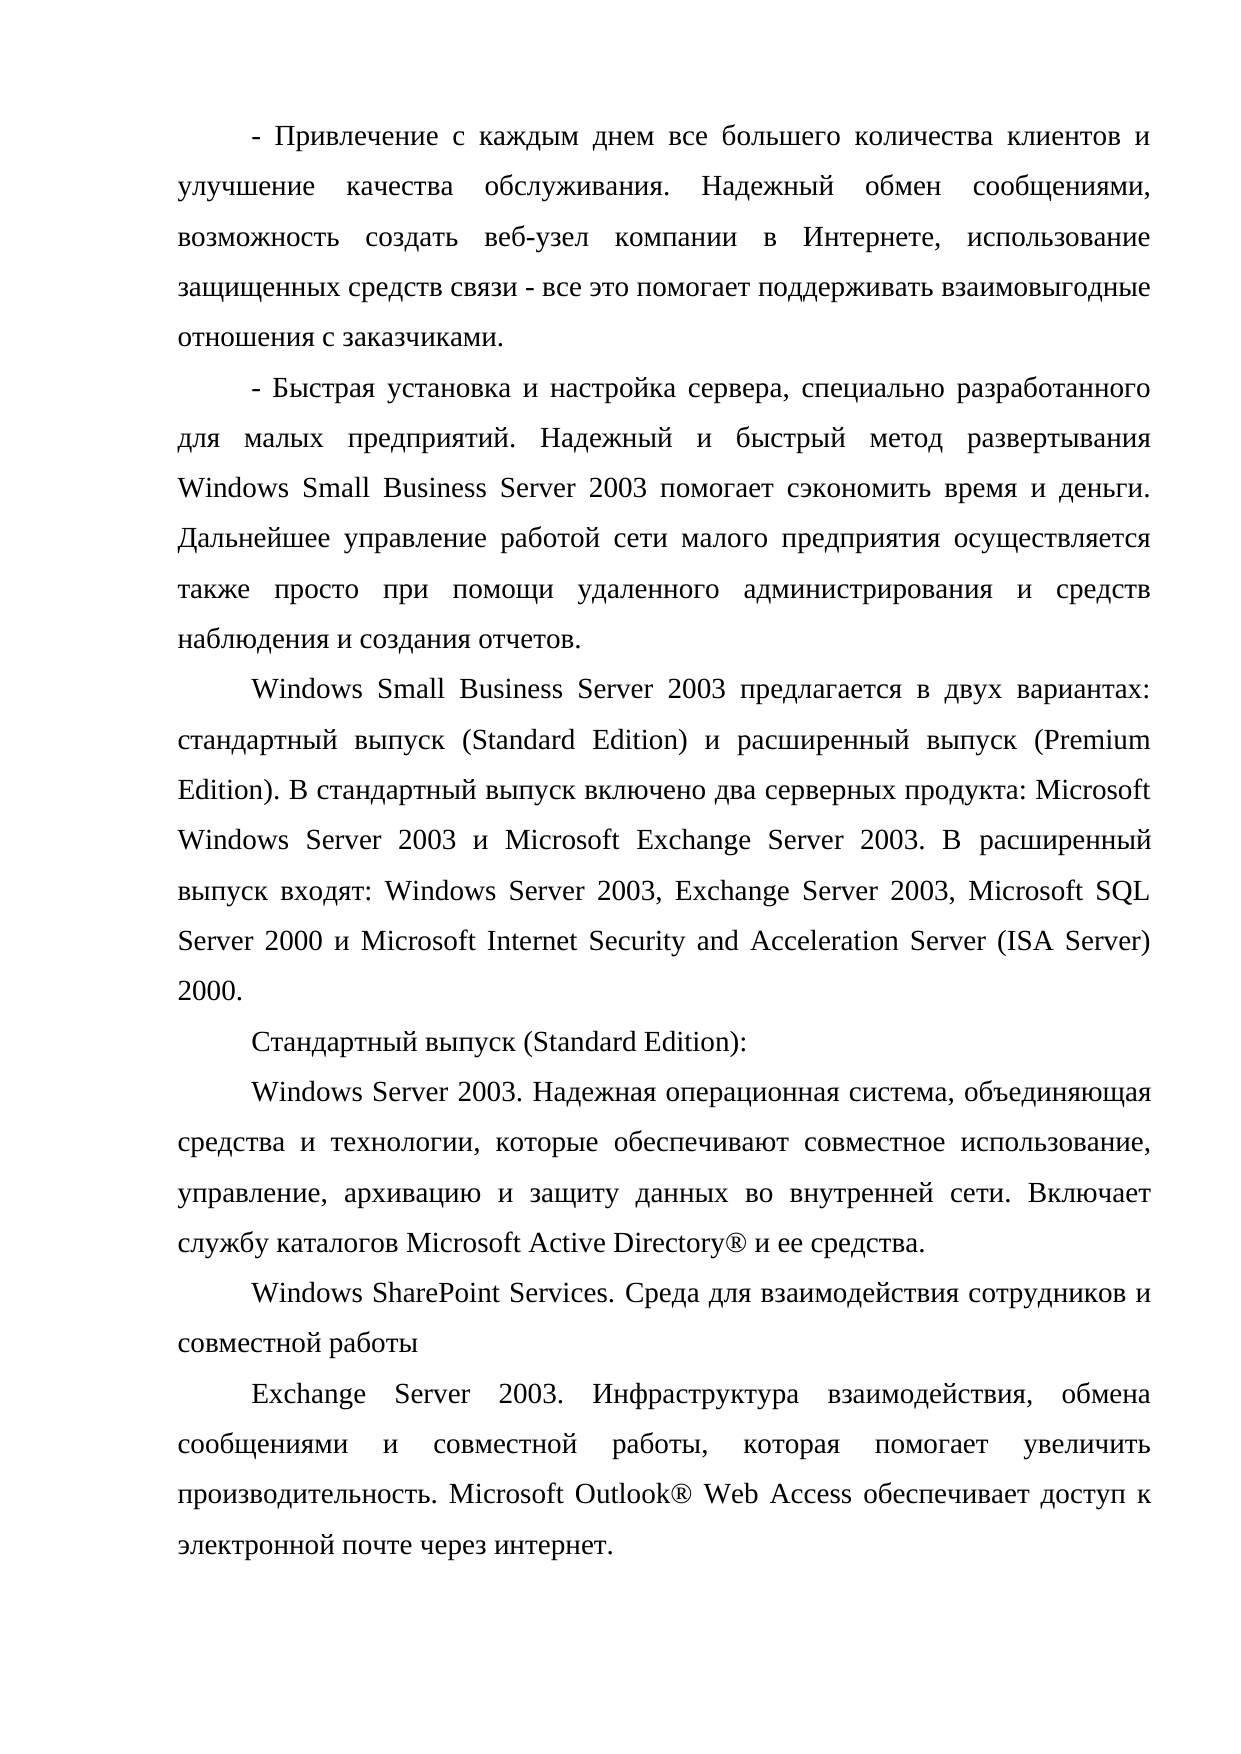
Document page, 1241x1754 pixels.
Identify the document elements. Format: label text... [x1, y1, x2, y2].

text Windows Server 2003. Надежная операционная система, объединяющая средства и технологии, которые обеспечивают совместное использование, управление, архивацию и защиту данных во внутренней сети. Включает службу каталогов Microsoft Active Directory® и ее средства. [177, 1074, 1152, 1258]
text Exchange Server 2003. Инфраструктура взаимодействия, обмена сообщениями и совместной работы, которая помогает увеличить производительность. Microsoft Outlook® Web Access обеспечивает доступ к электронной почте через интернет. [177, 1376, 1152, 1560]
text Стандартный выпуск (Standard Edition): [177, 1024, 1152, 1057]
text Windows SharePoint Services. Среда для взаимодействия сотрудников и совместной работы [177, 1275, 1152, 1359]
text - Быстрая установка и настройка сервера, специально разработанного для малых предприятий. Надежный и быстрый метод развертывания Windows Small Business Server 2003 помогает сэкономить время и деньги. Дальнейшее управление работой сети малого предприятия осуществляется также просто при помощи удаленного администрирования и средств наблюдения и создания отчетов. [177, 370, 1152, 655]
text Windows Small Business Server 2003 предлагается в двух вариантах: стандартный выпуск (Standard Edition) и расширенный выпуск (Premium Edition). В стандартный выпуск включено два серверных продукта: Microsoft Windows Server 2003 и Microsoft Exchange Server 2003. В расширенный выпуск входят: Windows Server 2003, Exchange Server 2003, Microsoft SQL Server 2000 и Microsoft Internet Security and Acceleration Server (ISA Server) 2000. [177, 672, 1152, 1007]
text - Привлечение с каждым днем все большего количества клиентов и улучшение качества обслуживания. Надежный обмен сообщениями, возможность создать веб-узел компании в Интернете, использование защищенных средств связи - все это помогает поддерживать взаимовыгодные отношения с заказчиками. [177, 118, 1152, 353]
